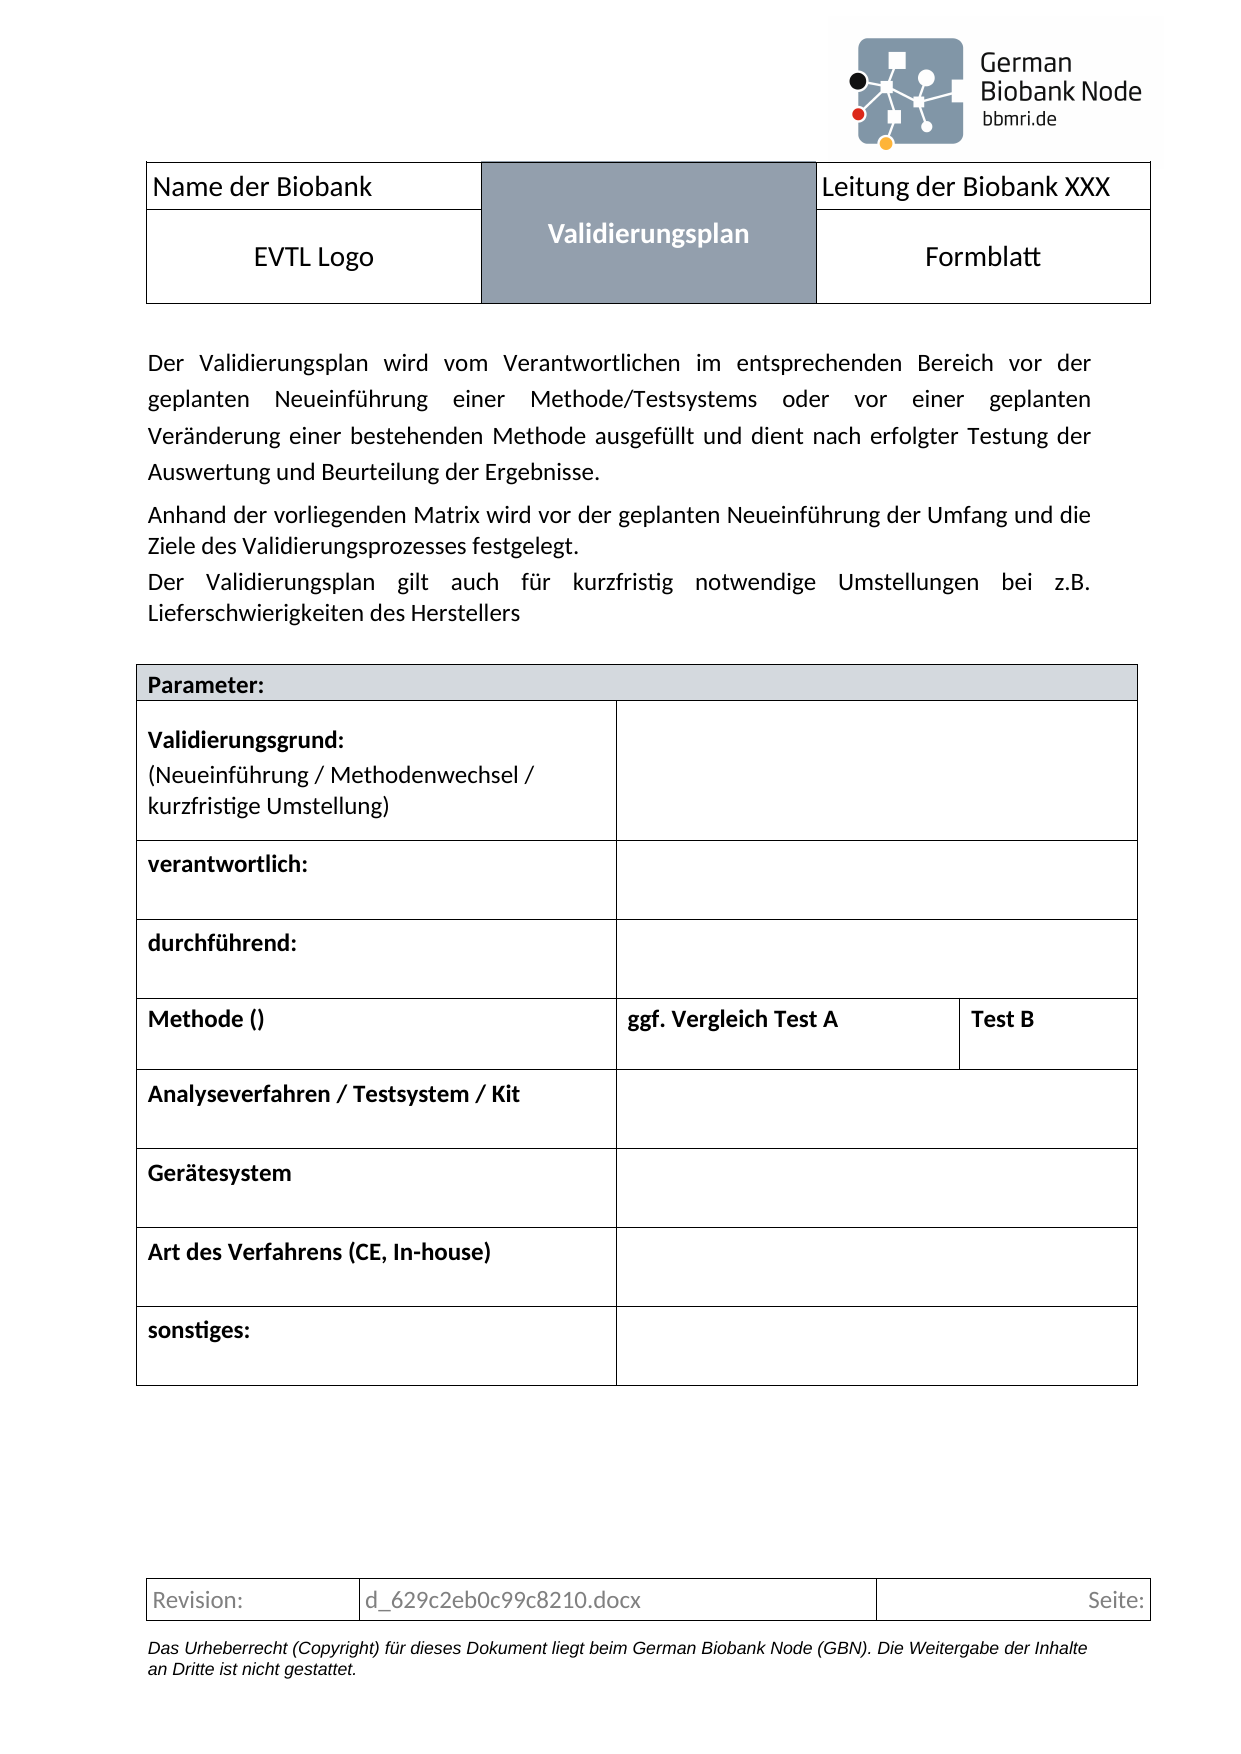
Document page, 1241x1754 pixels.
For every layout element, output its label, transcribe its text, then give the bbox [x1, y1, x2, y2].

text Der Validierungsplan wird vom Verantwortlichen im entsprechenden Bereich vor der geplanten Neueinführung einer Methode/Testsystems oder vor einer geplanten Veränderung einer bestehenden Methode ausgefüllt und dient nach erfolgter Testung der Auswertung und Beurteilung der Ergebnisse. [148, 347, 1092, 487]
table_cell Analyseverfahren / Testsystem / Kit [137, 1070, 616, 1148]
table_cell [617, 920, 1137, 998]
table_cell Validierungsgrund: (Neueinführung / Methodenwechsel / kurzfristige Umstellung) [137, 701, 616, 840]
text Der Validierungsplan gilt auch für kurzfristig notwendige Umstellungen bei z.B. Lieferschwierigkeiten des Herstellers [148, 567, 1092, 628]
table_cell [617, 1070, 1137, 1148]
table_cell Gerätesystem [137, 1149, 616, 1227]
picture [828, 163, 1150, 169]
table_cell [617, 1149, 1137, 1227]
table_cell ggf. Vergleich Test A [617, 999, 959, 1069]
table_cell Methode () [137, 999, 616, 1069]
table_cell durchführend: [137, 920, 616, 998]
table_cell [617, 1307, 1137, 1385]
table_cell [617, 701, 1137, 840]
table_cell verantwortlich: [137, 841, 616, 919]
table_cell Art des Verfahrens (CE, In-house) [137, 1228, 616, 1306]
table_cell sonstiges: [137, 1307, 616, 1385]
text Anhand der vorliegenden Matrix wird vor der geplanten Neueinführung der Umfang und die Ziele des Validierungsprozesses festgelegt. [148, 499, 1092, 560]
table_cell Test B [960, 999, 1137, 1069]
table_header Parameter: [137, 665, 1137, 700]
picture [828, 16, 1164, 169]
table_cell [617, 841, 1137, 919]
table_cell [617, 1228, 1137, 1306]
